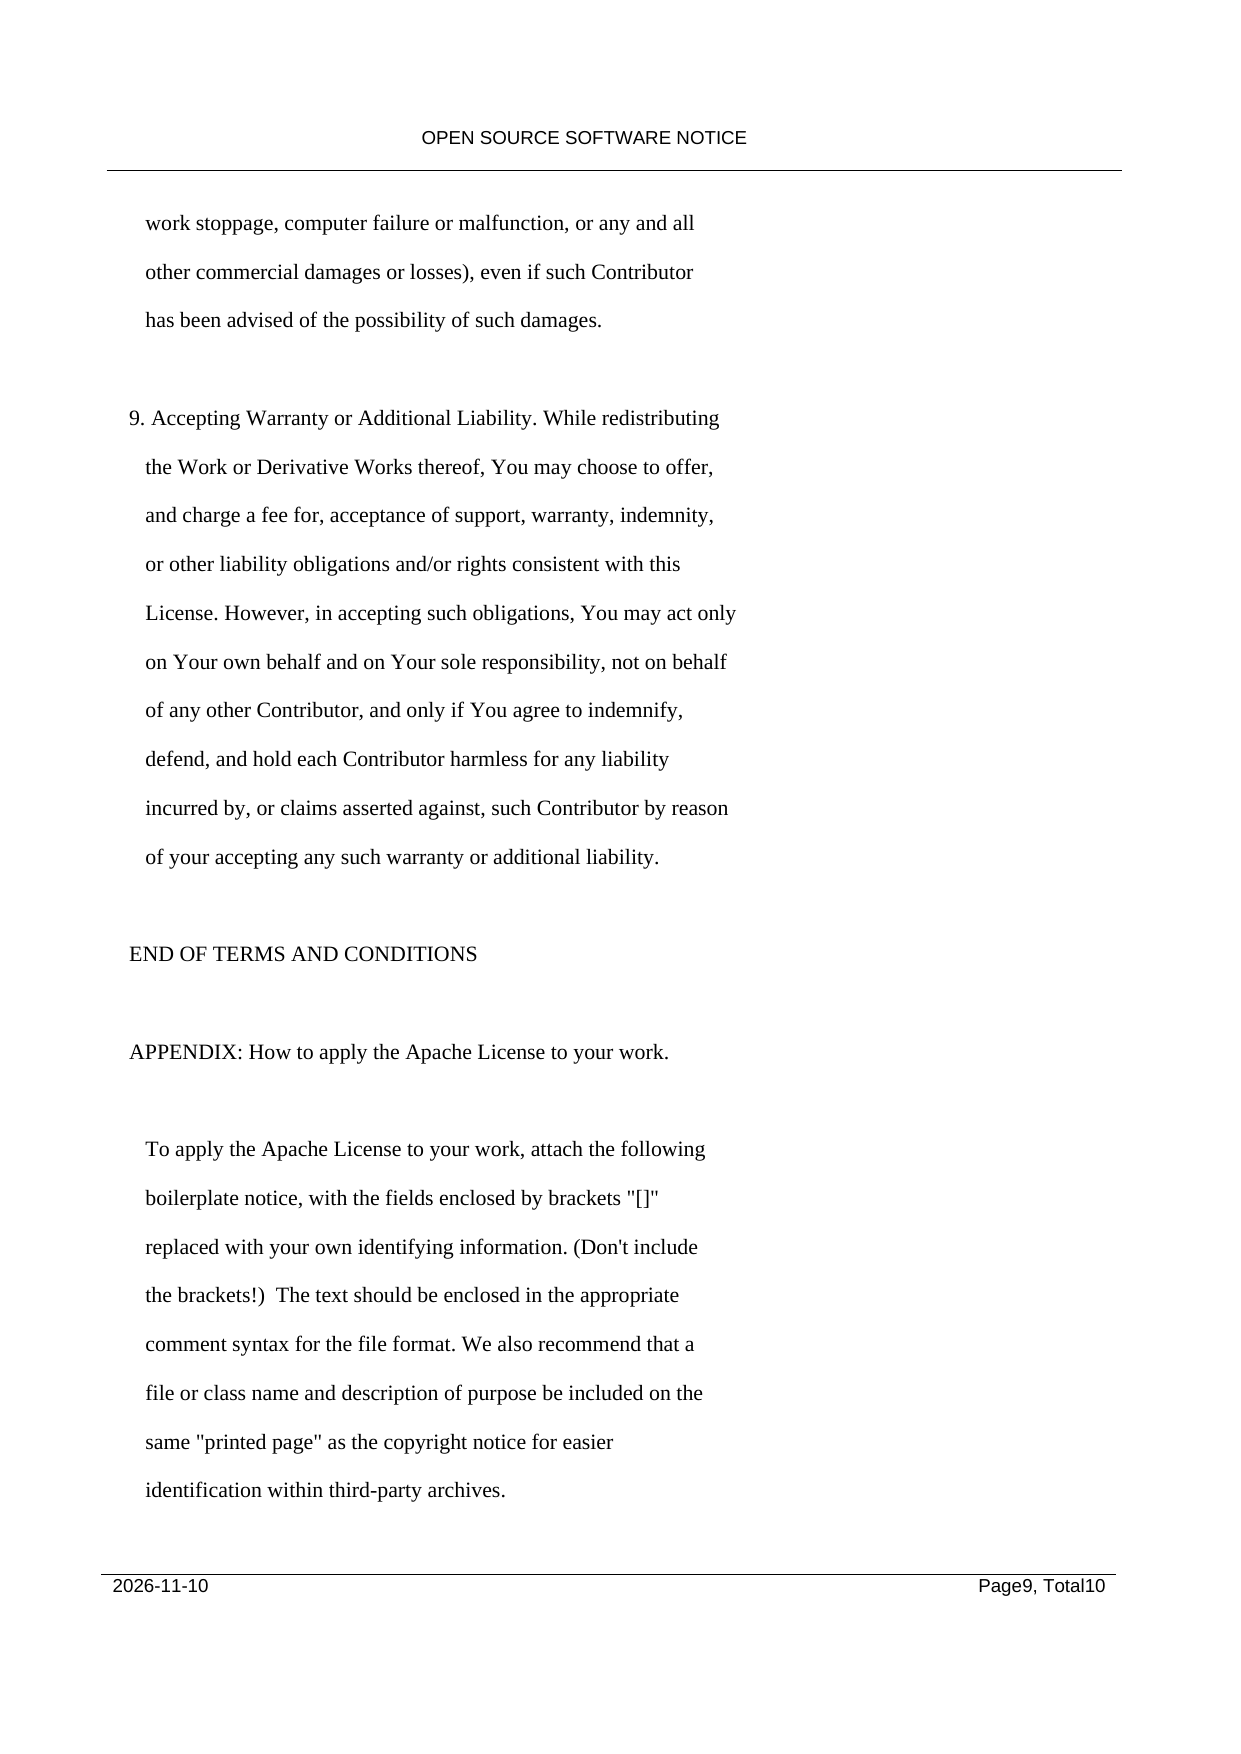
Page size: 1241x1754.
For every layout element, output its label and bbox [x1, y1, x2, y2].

text [112, 206, 1128, 1506]
